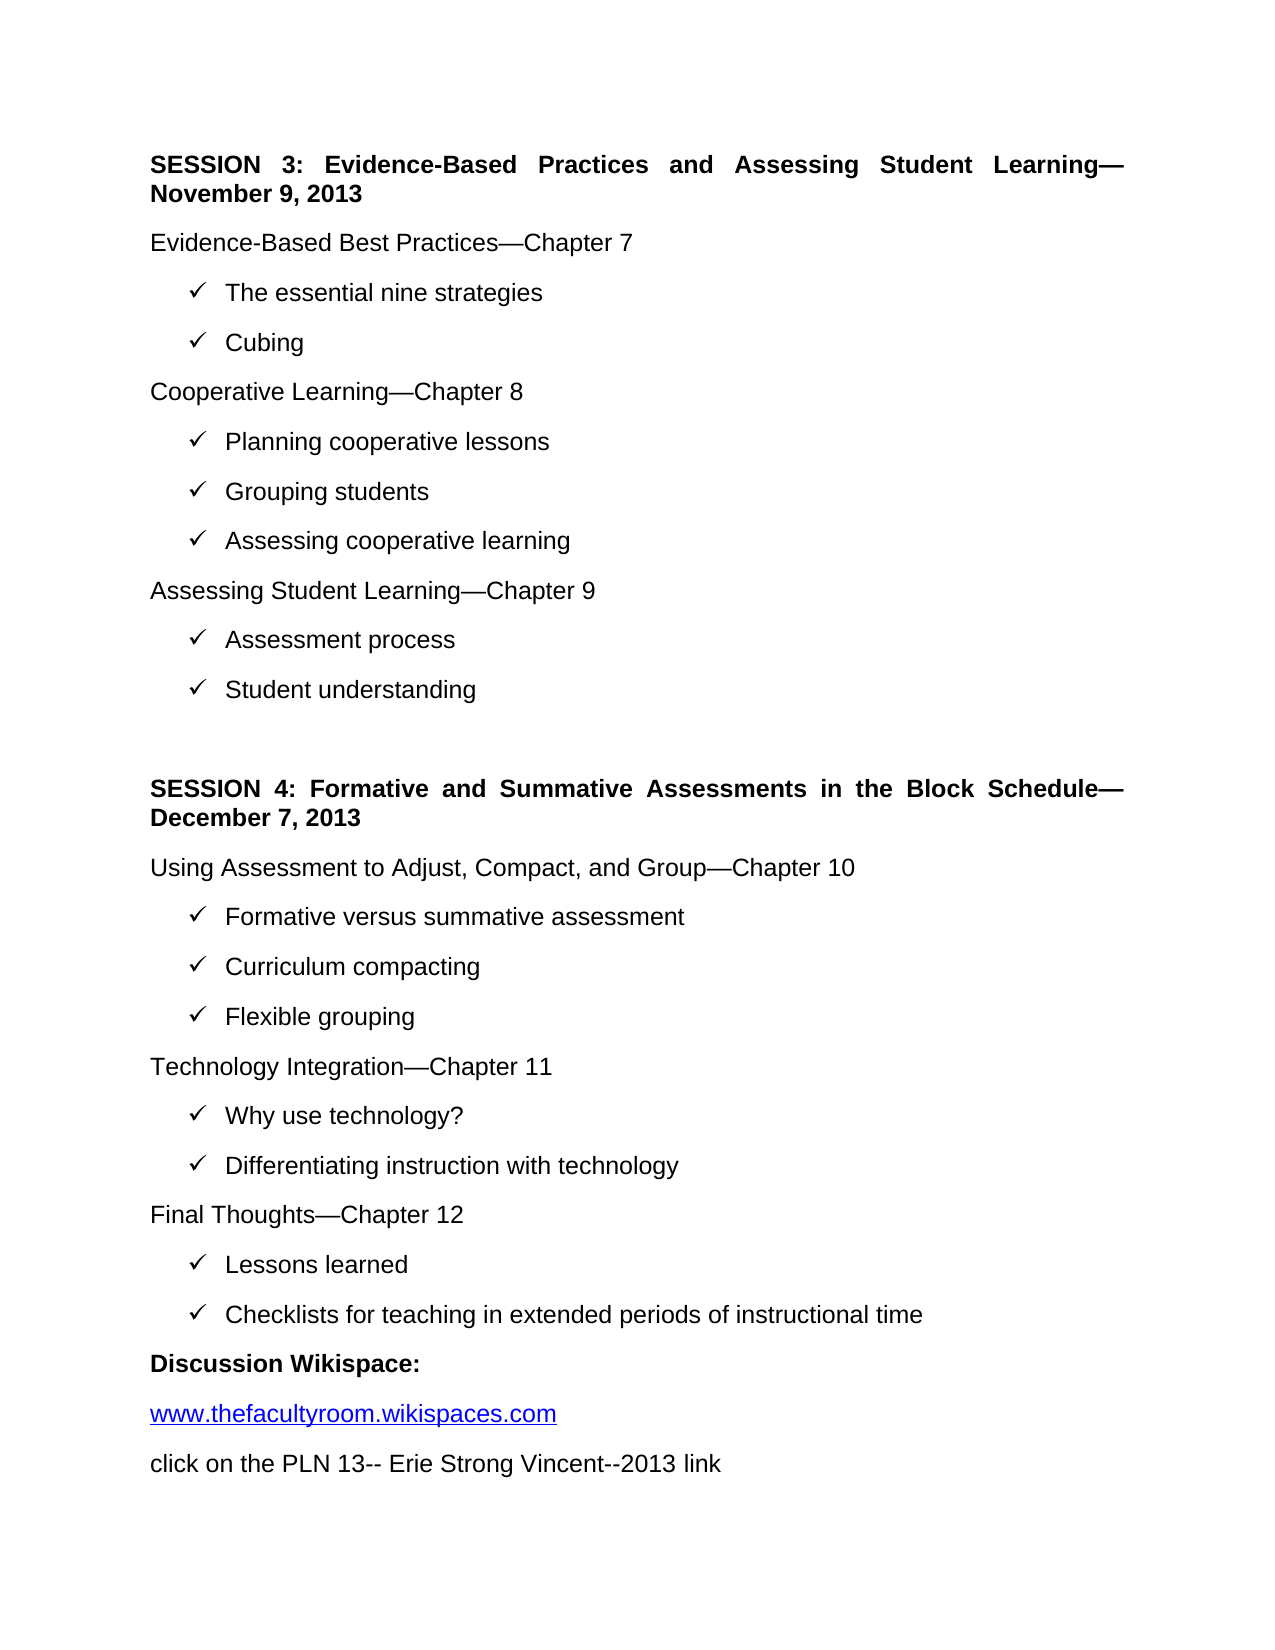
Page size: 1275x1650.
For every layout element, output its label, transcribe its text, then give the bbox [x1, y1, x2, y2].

list Grouping students [187, 477, 1125, 505]
text Technology Integration—Chapter 11 [150, 1051, 1125, 1080]
text SESSION 4: Formative and Summative Assessments in the Block Schedule—December 7, 2013 [150, 774, 1125, 832]
list Planning cooperative lessons [187, 427, 1125, 456]
text Final Thoughts—Chapter 12 [150, 1200, 1125, 1229]
list Student understanding [187, 675, 1125, 704]
list Curriculum compacting [187, 952, 1125, 981]
text SESSION 3: Evidence-Based Practices and Assessing Student Learning—November 9, 2013 [150, 150, 1125, 207]
text Discussion Wikispace: [150, 1349, 1125, 1378]
text www.thefacultyroom.wikispaces.com [150, 1399, 1125, 1428]
list Formative versus summative assessment [187, 902, 1125, 931]
list Flexible grouping [187, 1002, 1125, 1031]
text click on the PLN 13-- Erie Strong Vincent--2013 link [150, 1448, 1125, 1477]
text Cooperative Learning—Chapter 8 [150, 377, 1125, 406]
list Assessing cooperative learning [187, 526, 1125, 555]
list Checklists for teaching in extended periods of instructional time [187, 1300, 1125, 1328]
list Differentiating instruction with technology [187, 1151, 1125, 1179]
list Why use technology? [187, 1101, 1125, 1130]
text Assessing Student Learning—Chapter 9 [150, 576, 1125, 605]
list Assessment process [187, 626, 1125, 654]
list Cubing [187, 328, 1125, 356]
text Using Assessment to Adjust, Compact, and Group—Chapter 10 [150, 853, 1125, 882]
list Lessons learned [187, 1250, 1125, 1279]
list The essential nine strategies [187, 278, 1125, 307]
text Evidence-Based Best Practices—Chapter 7 [150, 228, 1125, 257]
